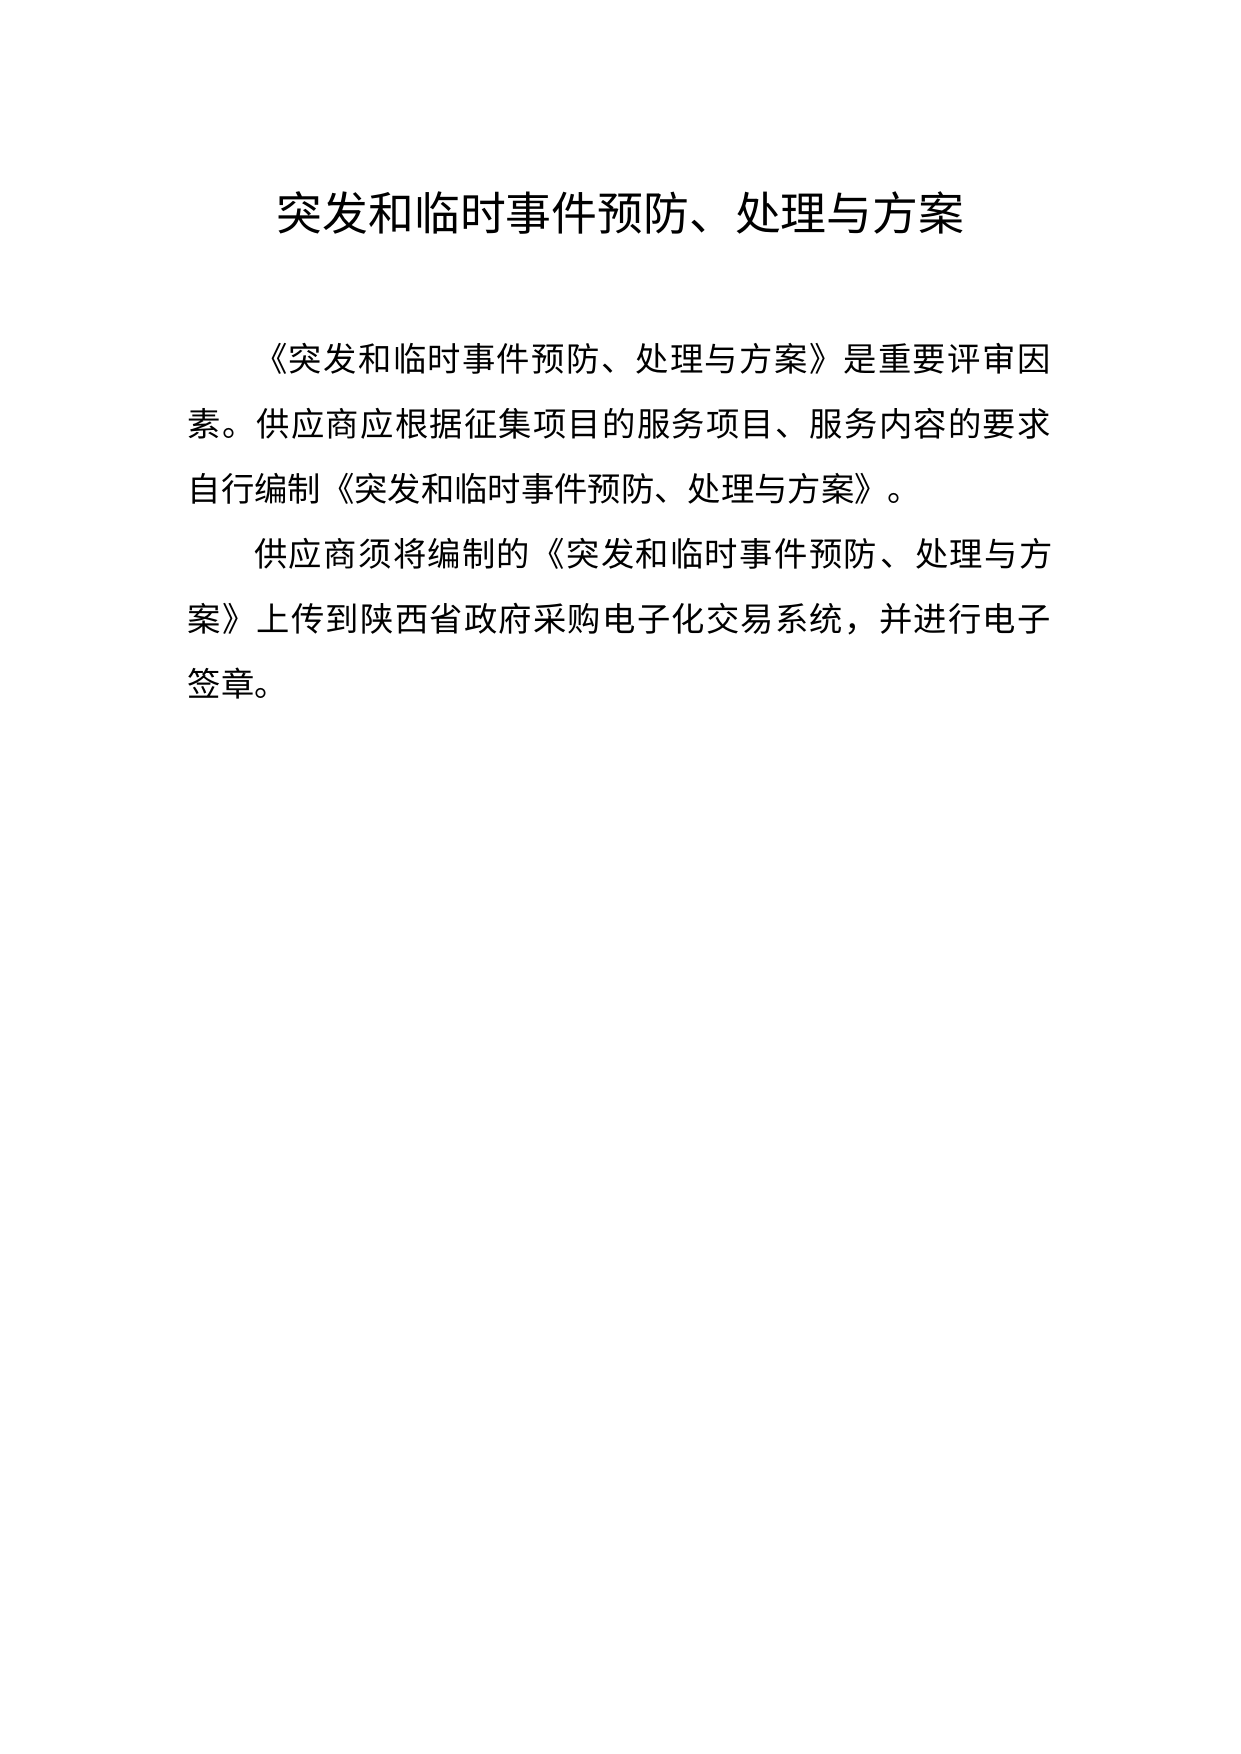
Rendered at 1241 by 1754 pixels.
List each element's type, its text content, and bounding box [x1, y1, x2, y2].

text 《突发和临时事件预防、处理与方案》是重要评审因素。供应商应根据征集项目的服务项目、服务内容的要求，自行编制《突发和临时事件预防、处理与方案》。 [187, 324, 1053, 519]
text 突发和临时事件预防、处理与方案 [187, 162, 1053, 259]
text 供应商须将编制的《突发和临时事件预防、处理与方案》上传到陕西省政府采购电子化交易系统，并进行电子签章。 [187, 519, 1053, 714]
